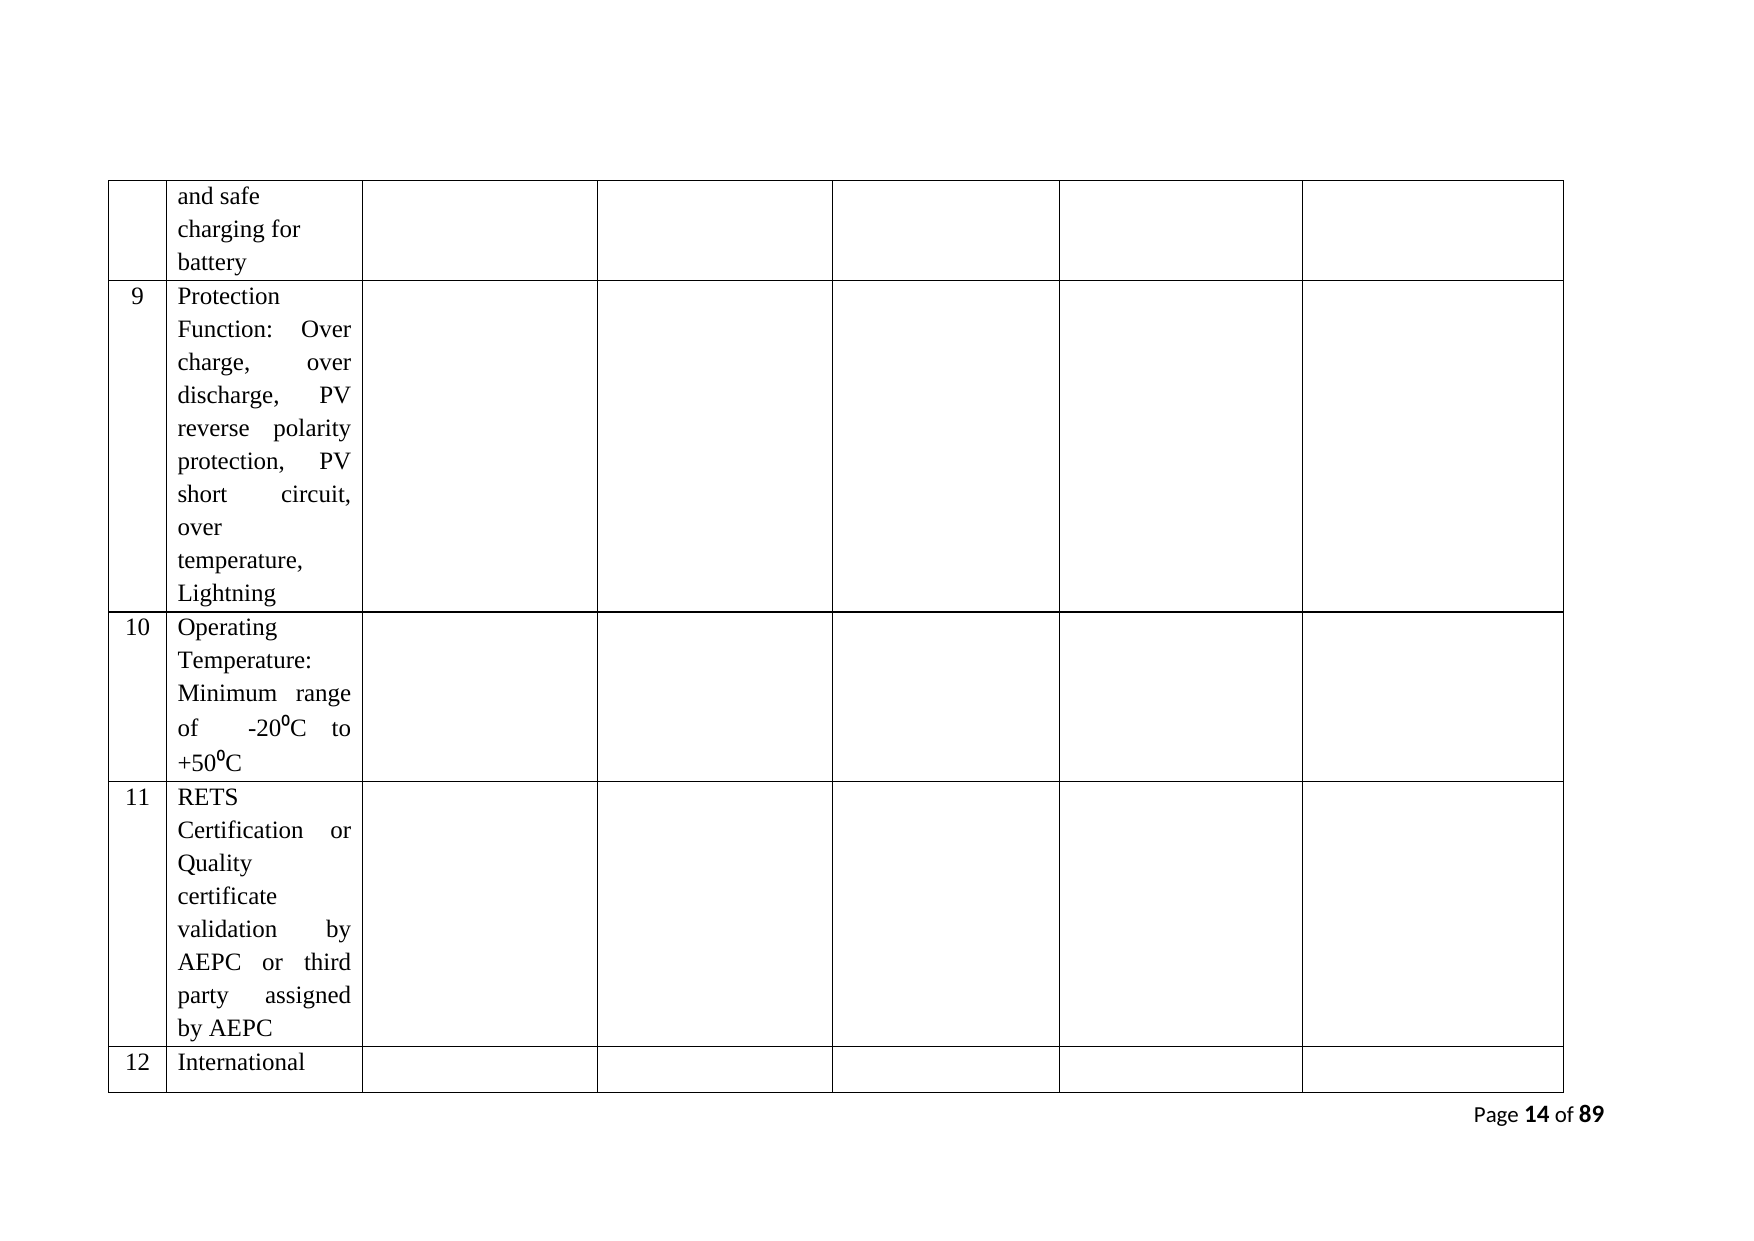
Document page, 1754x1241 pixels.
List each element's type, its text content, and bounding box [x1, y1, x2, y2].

table_cell [598, 181, 832, 280]
table_cell [1060, 613, 1302, 781]
table_cell [833, 281, 1059, 611]
table_cell [1303, 281, 1563, 611]
table_cell Operating Temperature: Minimum range of -20⁰C to +50⁰C [167, 613, 362, 781]
table_cell [363, 181, 597, 280]
table_cell [833, 782, 1059, 1046]
table_cell Protection Function: Over charge, over discharge, PV reverse polarity protection, PV short circuit, over temperature, Lightning [167, 281, 362, 611]
table_cell [833, 613, 1059, 781]
table_cell [833, 1047, 1059, 1092]
table_cell [1303, 782, 1563, 1046]
table_cell [833, 181, 1059, 280]
table_cell [1060, 281, 1302, 611]
table_cell [1303, 1047, 1563, 1092]
table_cell 11 [109, 782, 166, 1046]
table_cell 8 [109, 181, 166, 280]
table_cell [363, 782, 597, 1046]
table_cell RETS Certification or Quality certificate validation by AEPC or third party assigned by AEPC [167, 782, 362, 1046]
table_cell 9 [109, 281, 166, 611]
table_cell [363, 613, 597, 781]
table_cell [363, 1047, 597, 1092]
table_cell [598, 281, 832, 611]
table_cell [598, 782, 832, 1046]
table_cell [1303, 613, 1563, 781]
table_cell [1060, 1047, 1302, 1092]
table_cell [1060, 782, 1302, 1046]
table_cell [167, 1047, 362, 1092]
table_cell 10 [109, 613, 166, 781]
table_cell [1060, 181, 1302, 280]
table_cell [598, 1047, 832, 1092]
table_cell 12 [109, 1047, 166, 1092]
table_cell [167, 181, 362, 280]
table_cell [598, 613, 832, 781]
table_cell [1303, 181, 1563, 280]
table_cell [363, 281, 597, 611]
